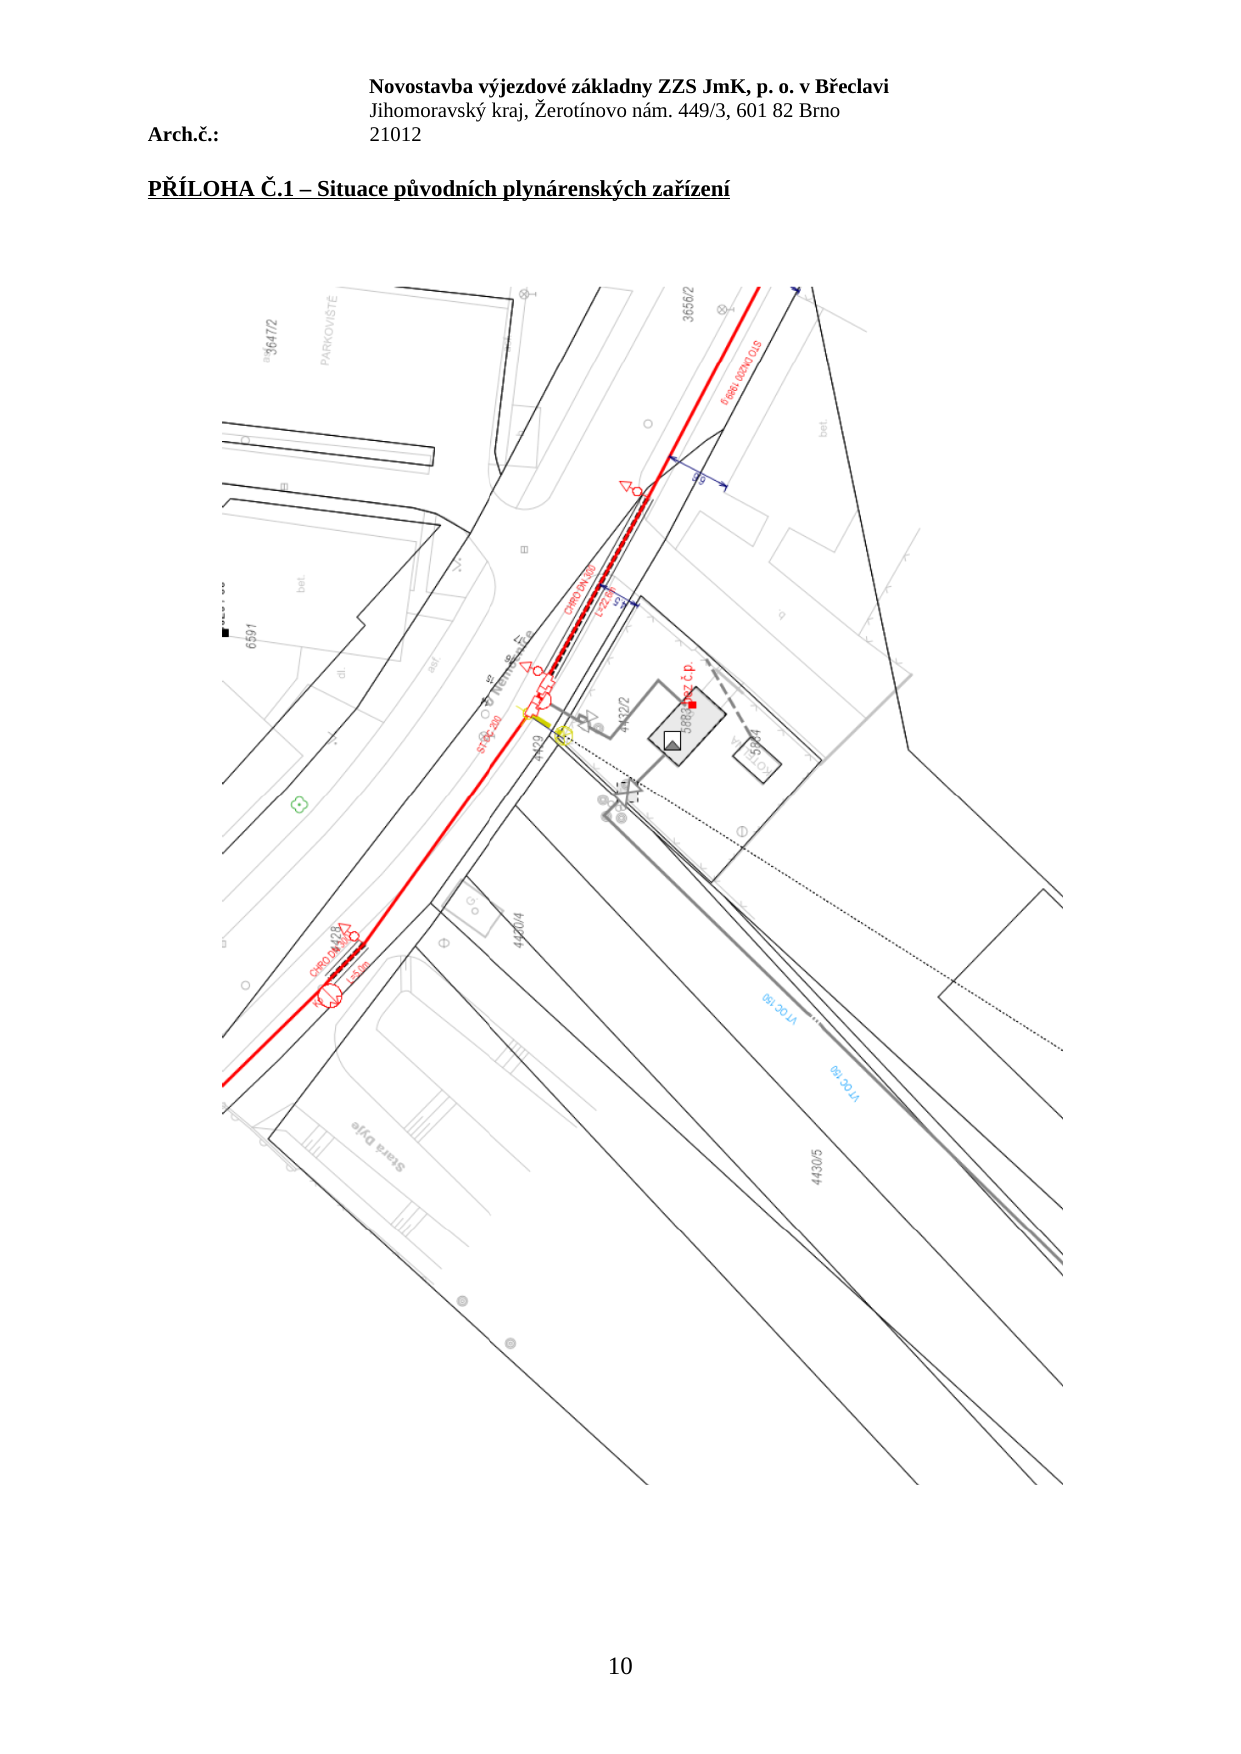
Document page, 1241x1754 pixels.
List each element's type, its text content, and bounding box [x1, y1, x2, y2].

subtitle PŘÍLOHA Č.1 – Situace původních plynárenských zařízení [148, 175, 1092, 201]
